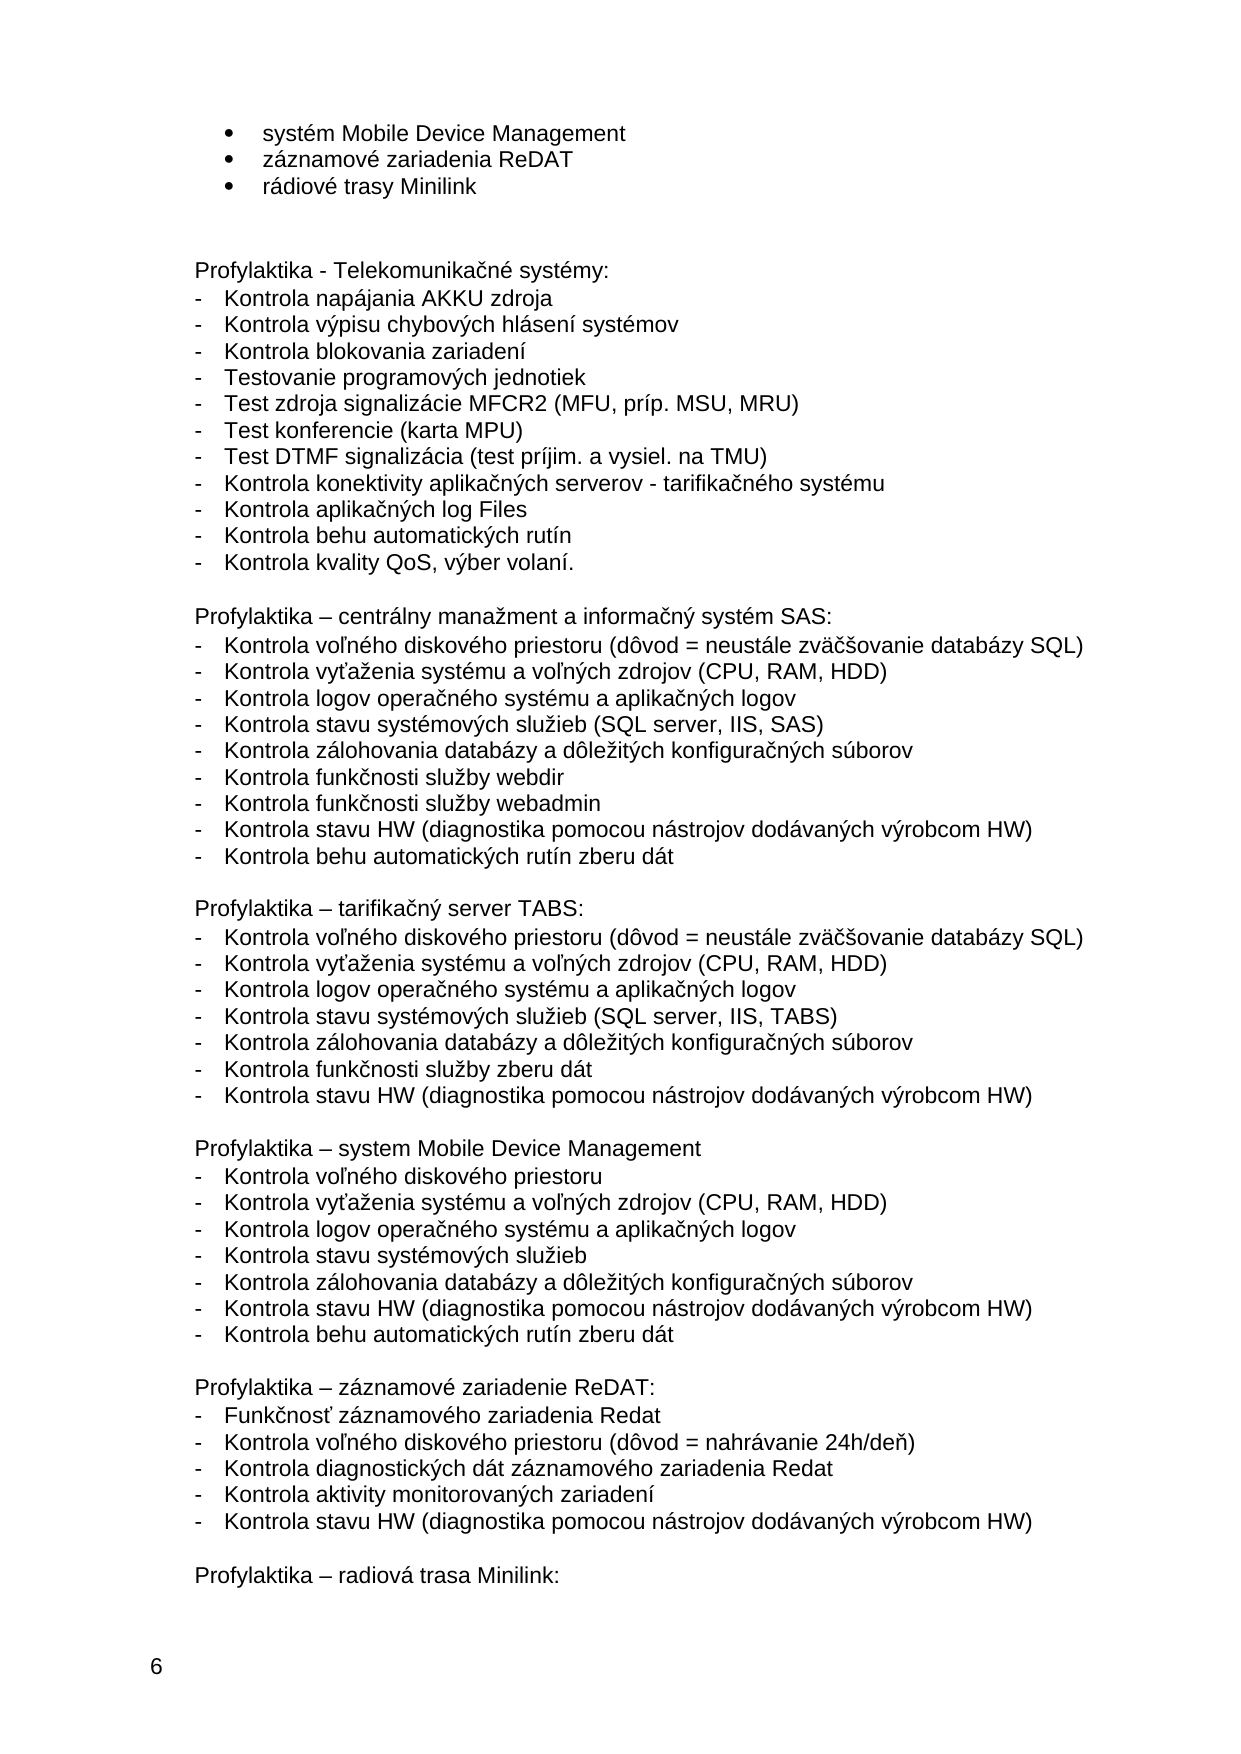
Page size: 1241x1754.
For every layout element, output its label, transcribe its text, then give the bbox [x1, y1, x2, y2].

list Kontrola behu automatických rutín [194, 522, 1090, 548]
list Kontrola výpisu chybových hlásení systémov [194, 311, 1090, 338]
list Kontrola stavu HW (diagnostika pomocou nástrojov dodávaných výrobcom HW) [194, 816, 1090, 843]
list Kontrola blokovania zariadení [194, 338, 1090, 364]
list Kontrola funkčnosti služby webadmin [194, 790, 1090, 816]
list Kontrola stavu systémových služieb [194, 1242, 1090, 1268]
list Kontrola diagnostických dát záznamového zariadenia Redat [194, 1455, 1090, 1481]
list Funkčnosť záznamového zariadenia Redat [194, 1402, 1090, 1429]
list Kontrola konektivity aplikačných serverov - tarifikačného systému [194, 469, 1090, 496]
list Kontrola zálohovania databázy a dôležitých konfiguračných súborov [194, 737, 1090, 763]
text Profylaktika – radiová trasa Minilink: [194, 1562, 1090, 1589]
list Test DTMF signalizácia (test príjim. a vysiel. na TMU) [194, 443, 1090, 469]
list Kontrola behu automatických rutín zberu dát [194, 843, 1090, 869]
list rádiové trasy Minilink [225, 173, 1090, 199]
list Kontrola stavu systémových služieb (SQL server, IIS, TABS) [194, 1003, 1090, 1029]
text Profylaktika – tarifikačný server TABS: [194, 895, 1090, 922]
text Profylaktika – system Mobile Device Management [194, 1134, 1090, 1161]
list Kontrola kvality QoS, výber volaní. [194, 548, 1090, 575]
list Test konferencie (karta MPU) [194, 417, 1090, 443]
list Kontrola napájania AKKU zdroja [194, 285, 1090, 311]
list Test zdroja signalizácie MFCR2 (MFU, príp. MSU, MRU) [194, 390, 1090, 417]
list Kontrola zálohovania databázy a dôležitých konfiguračných súborov [194, 1268, 1090, 1295]
list Kontrola funkčnosti služby zberu dát [194, 1056, 1090, 1082]
list Kontrola aplikačných log Files [194, 496, 1090, 522]
text Profylaktika - Telekomunikačné systémy: [194, 257, 1090, 283]
list Kontrola stavu systémových služieb (SQL server, IIS, SAS) [194, 711, 1090, 737]
list Kontrola behu automatických rutín zberu dát [194, 1321, 1090, 1347]
list Kontrola logov operačného systému a aplikačných logov [194, 684, 1090, 711]
list Kontrola zálohovania databázy a dôležitých konfiguračných súborov [194, 1029, 1090, 1056]
list Kontrola voľného diskového priestoru [194, 1163, 1090, 1189]
list Kontrola funkčnosti služby webdir [194, 763, 1090, 790]
list Kontrola voľného diskového priestoru (dôvod = nahrávanie 24h/deň) [194, 1429, 1090, 1455]
list Kontrola stavu HW (diagnostika pomocou nástrojov dodávaných výrobcom HW) [194, 1508, 1090, 1534]
list Kontrola stavu HW (diagnostika pomocou nástrojov dodávaných výrobcom HW) [194, 1295, 1090, 1321]
list Kontrola vyťaženia systému a voľných zdrojov (CPU, RAM, HDD) [194, 950, 1090, 976]
list Kontrola logov operačného systému a aplikačných logov [194, 1216, 1090, 1242]
list Testovanie programových jednotiek [194, 364, 1090, 390]
list Kontrola vyťaženia systému a voľných zdrojov (CPU, RAM, HDD) [194, 658, 1090, 684]
list záznamové zariadenia ReDAT [225, 146, 1090, 173]
list systém Mobile Device Management [225, 120, 1090, 146]
list Kontrola logov operačného systému a aplikačných logov [194, 976, 1090, 1003]
text Profylaktika – centrálny manažment a informačný systém SAS: [194, 603, 1090, 630]
list Kontrola aktivity monitorovaných zariadení [194, 1481, 1090, 1508]
list Kontrola voľného diskového priestoru (dôvod = neustále zväčšovanie databázy SQL) [194, 924, 1090, 950]
list Kontrola vyťaženia systému a voľných zdrojov (CPU, RAM, HDD) [194, 1189, 1090, 1216]
text Profylaktika – záznamové zariadenie ReDAT: [194, 1374, 1090, 1400]
list Kontrola stavu HW (diagnostika pomocou nástrojov dodávaných výrobcom HW) [194, 1082, 1090, 1108]
list Kontrola voľného diskového priestoru (dôvod = neustále zväčšovanie databázy SQL) [194, 632, 1090, 658]
